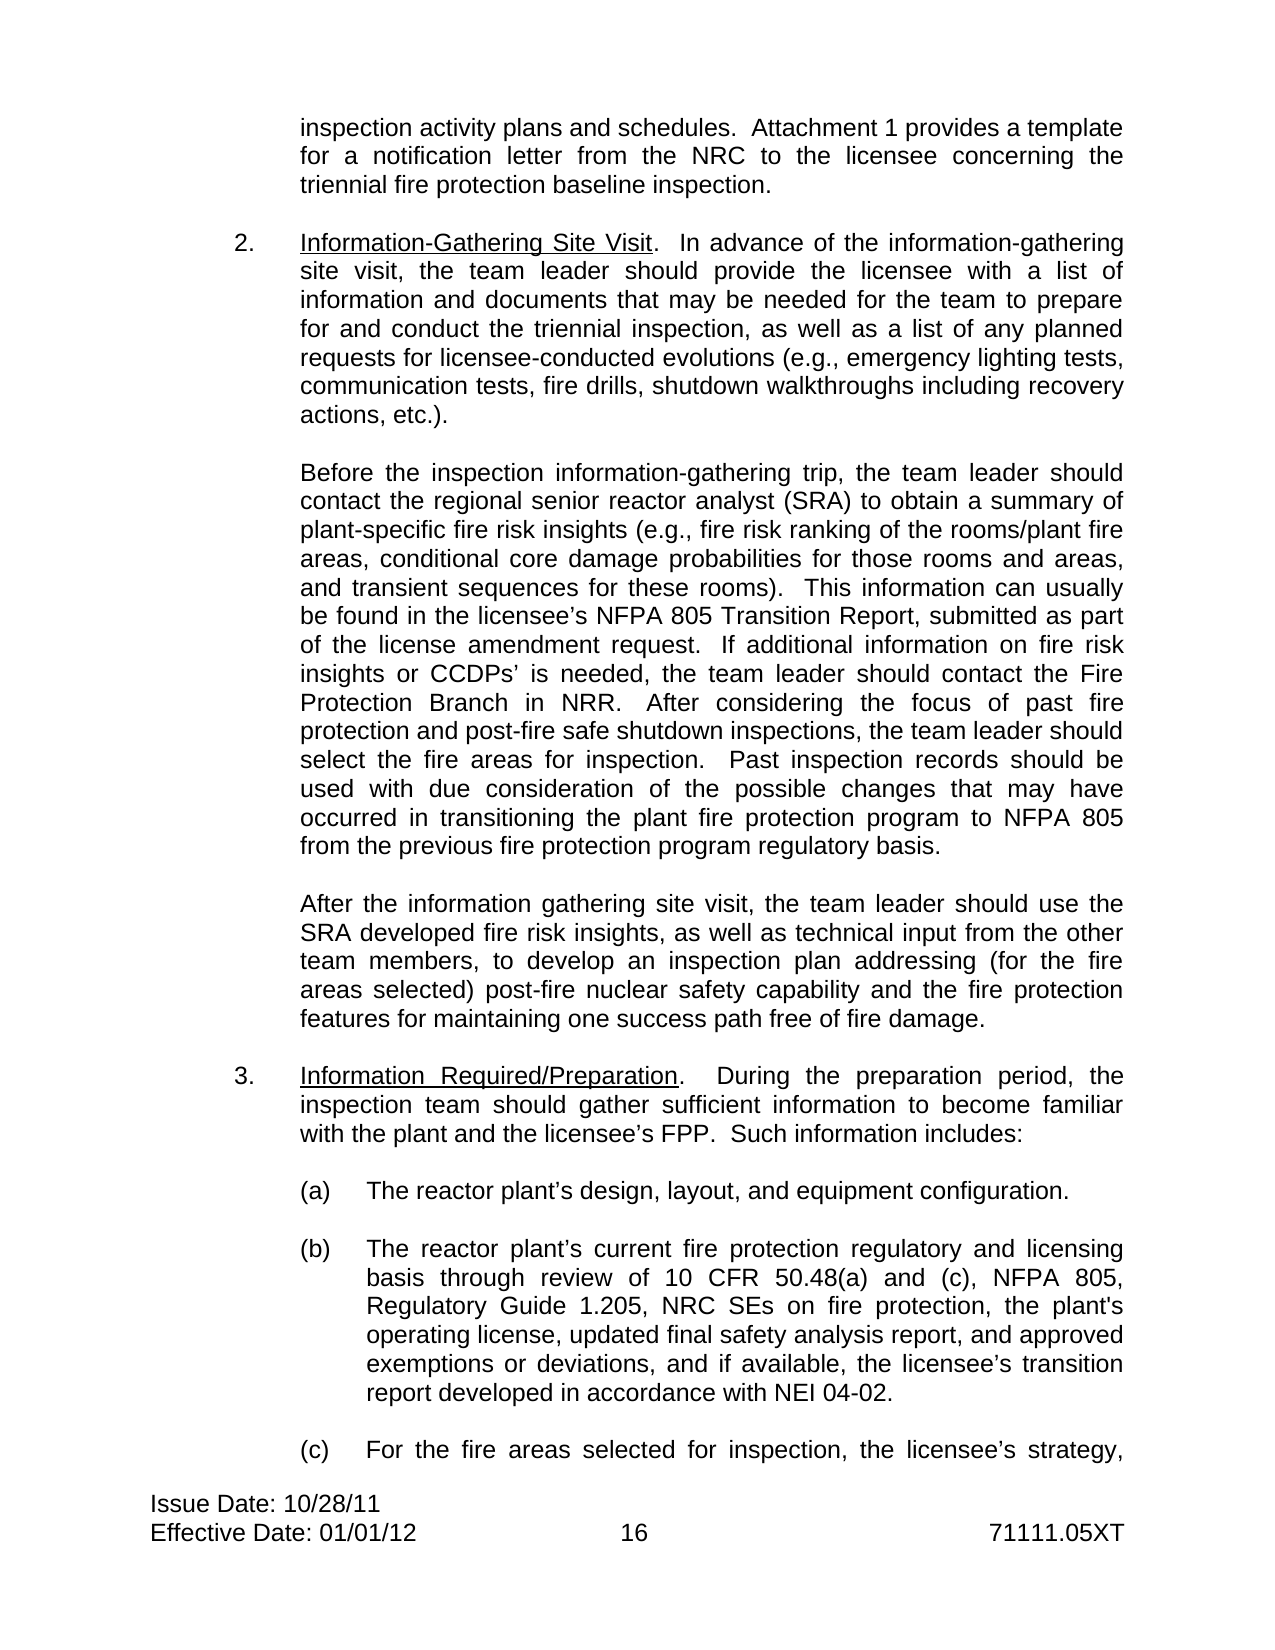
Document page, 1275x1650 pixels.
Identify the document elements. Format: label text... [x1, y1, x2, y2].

text (a) The reactor plant’s design, layout, and equipment configuration. [300, 1176, 1125, 1205]
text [150, 112, 1125, 199]
text (b) The reactor plant’s current fire protection regulatory and licensing basis through review of 10 CFR 50.48(a) and (c), NFPA 805, Regulatory Guide 1.205, NRC SEs on fire protection, the plant's operating license, updated final safety analysis report, and approved exemptions or deviations, and if available, the licensee’s transition report developed in accordance with NEI 04-02. [300, 1234, 1125, 1406]
text 3. Information Required/Preparation. During the preparation period, the inspection team should gather sufficient information to become familiar with the plant and the licensee’s FPP. Such information includes: [150, 1061, 1125, 1147]
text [150, 1435, 1125, 1464]
text Before the inspection information-gathering trip, the team leader should contact the regional senior reactor analyst (SRA) to obtain a summary of plant-specific fire risk insights (e.g., fire risk ranking of the rooms/plant fire areas, conditional core damage probabilities for those rooms and areas, and transient sequences for these rooms). This information can usually be found in the licensee’s NFPA 805 Transition Report, submitted as part of the license amendment request. If additional information on fire risk insights or CCDPs’ is needed, the team leader should contact the Fire Protection Branch in NRR. After considering the focus of past fire protection and post-fire safe shutdown inspections, the team leader should select the fire areas for inspection. Past inspection records should be used with due consideration of the possible changes that may have occurred in transitioning the plant fire protection program to NFPA 805 from the previous fire protection program regulatory basis. [150, 457, 1125, 860]
text After the information gathering site visit, the team leader should use the SRA developed fire risk insights, as well as technical input from the other team members, to develop an inspection plan addressing (for the fire areas selected) post-fire nuclear safety capability and the fire protection features for maintaining one success path free of fire damage. [150, 889, 1125, 1032]
text 2. Information-Gathering Site Visit. In advance of the information-gathering site visit, the team leader should provide the licensee with a list of information and documents that may be needed for the team to prepare for and conduct the triennial inspection, as well as a list of any planned requests for licensee-conducted evolutions (e.g., emergency lighting tests, communication tests, fire drills, shutdown walkthroughs including recovery actions, etc.). [150, 227, 1125, 429]
